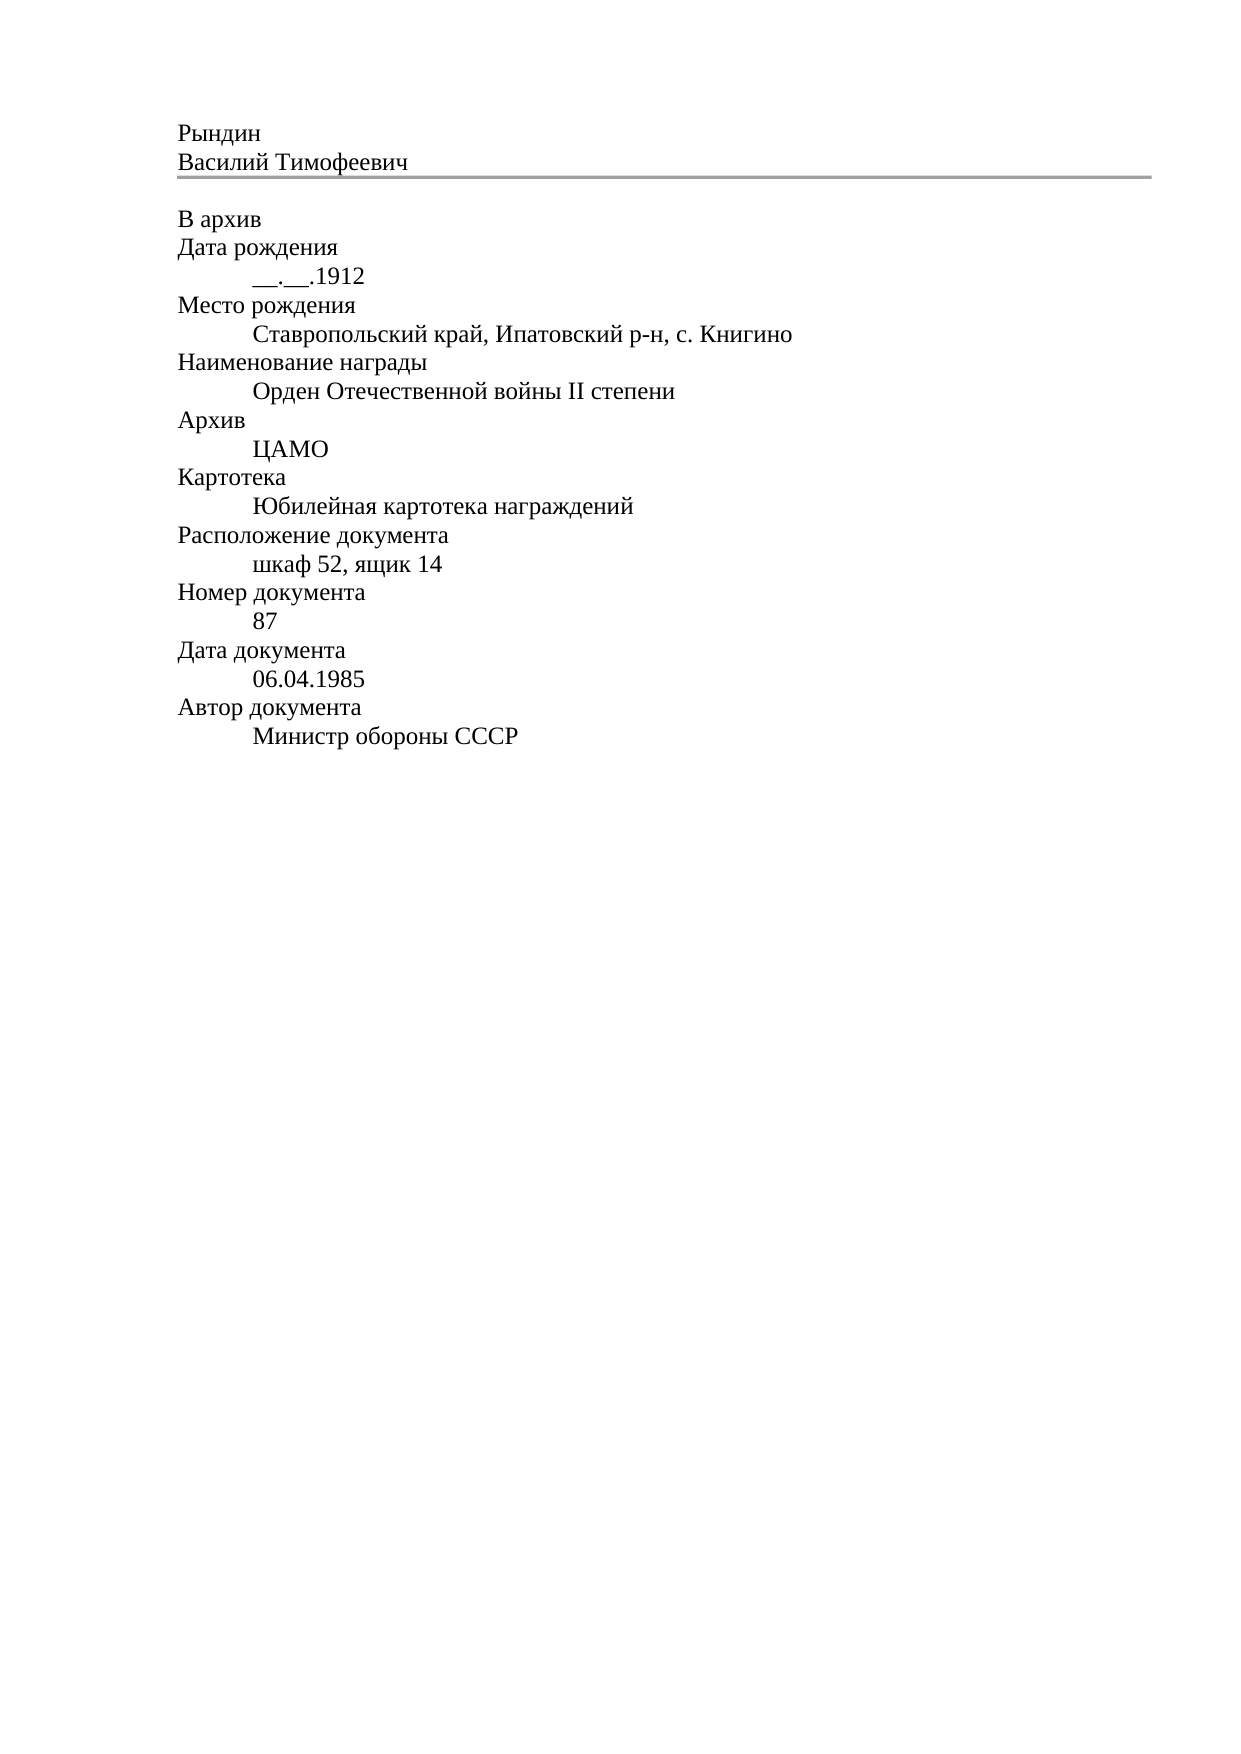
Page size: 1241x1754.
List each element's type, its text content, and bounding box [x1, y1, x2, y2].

text Юбилейная картотека награждений [252, 491, 1152, 520]
text 87 [252, 606, 1152, 635]
text Дата рождения [177, 232, 1152, 261]
text Наименование награды [177, 347, 1152, 376]
text Орден Отечественной войны II степени [252, 376, 1152, 405]
text Министр обороны СССР [252, 721, 1152, 750]
text Расположение документа [177, 520, 1152, 549]
text Дата документа [177, 635, 1152, 664]
text Номер документа [177, 577, 1152, 606]
text В архив [177, 204, 1152, 232]
text Картотека [177, 462, 1152, 491]
text Автор документа [177, 692, 1152, 721]
text Василий Тимофеевич [177, 147, 1152, 175]
text ЦАМО [252, 434, 1152, 462]
text Место рождения [177, 290, 1152, 319]
text __.__.1912 [252, 261, 1152, 290]
text шкаф 52, ящик 14 [252, 549, 1152, 577]
text Архив [177, 405, 1152, 434]
text 06.04.1985 [252, 664, 1152, 692]
text Рындин [177, 118, 1152, 147]
text Ставропольский край, Ипатовский р-н, с. Книгино [252, 319, 1152, 347]
